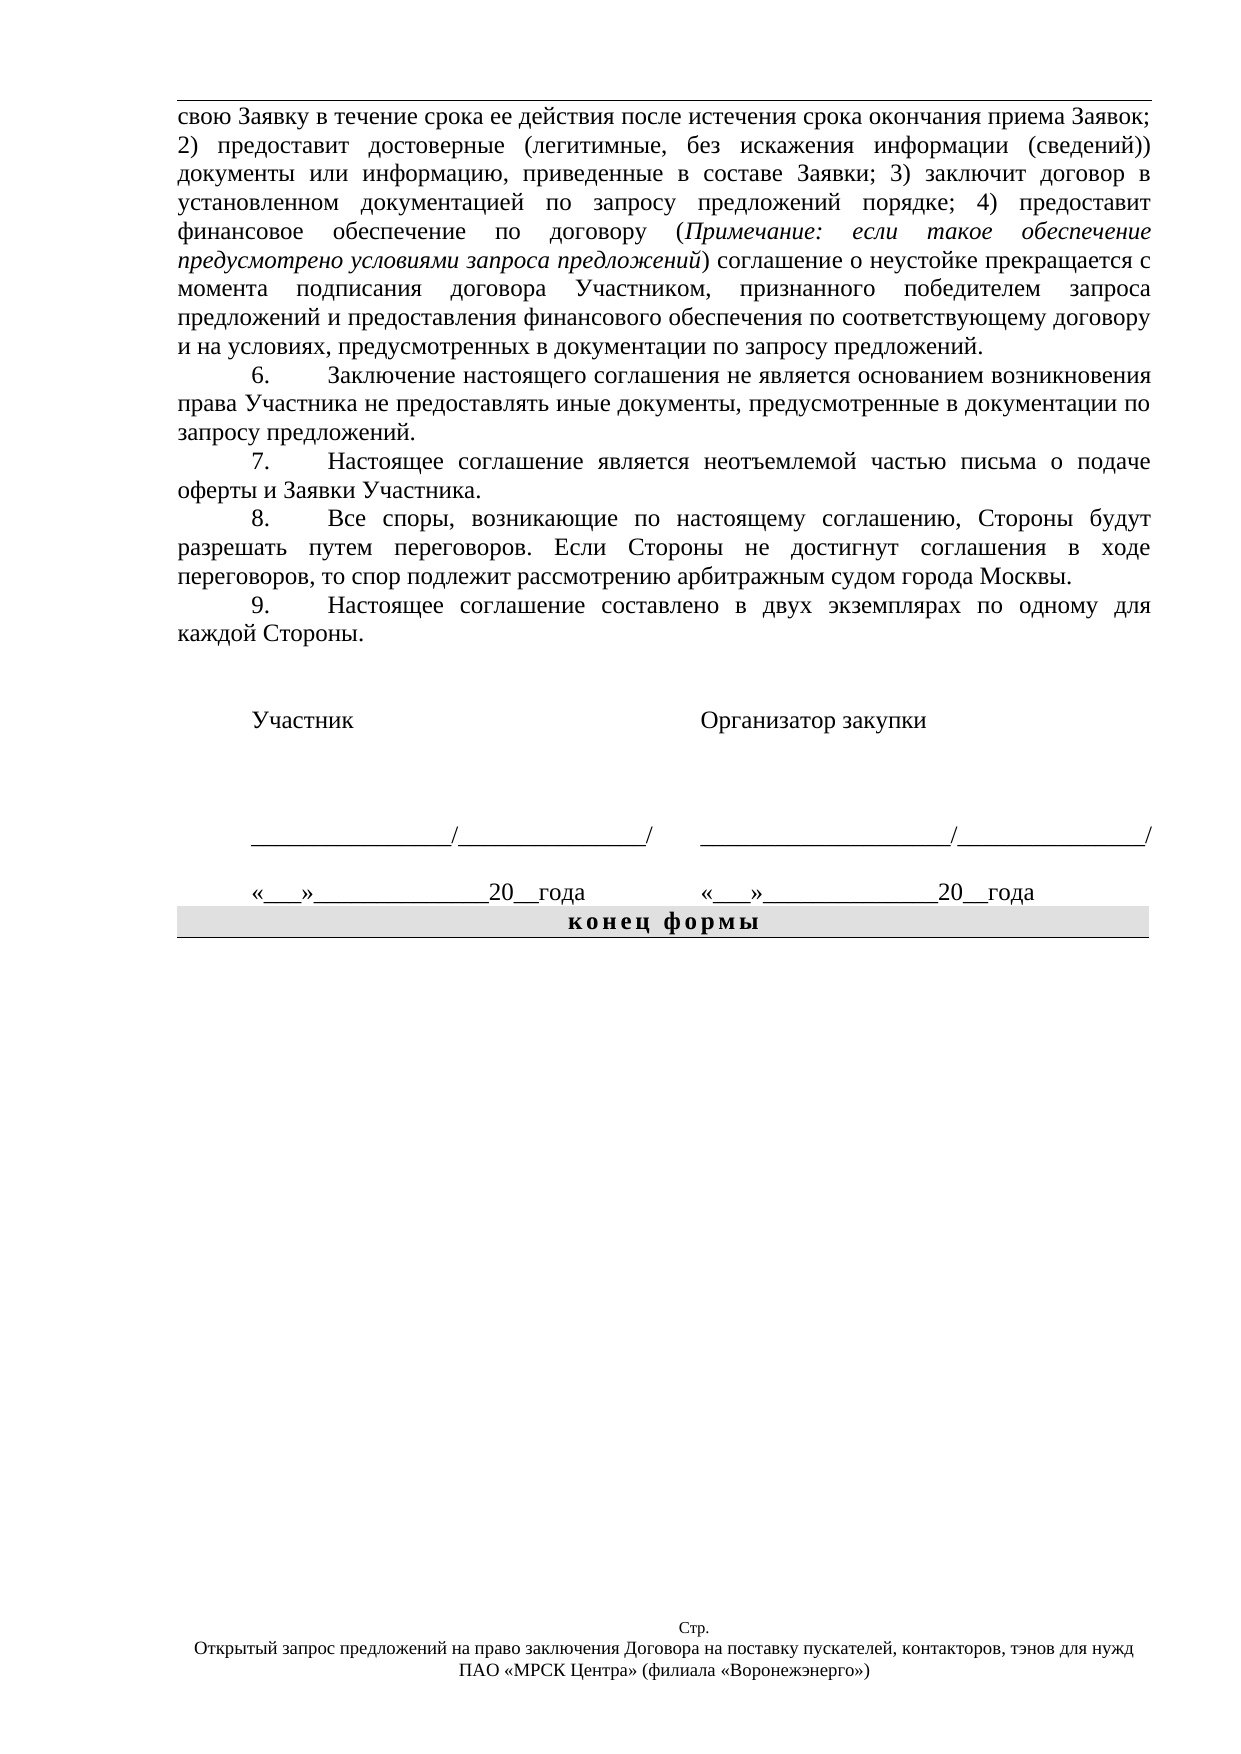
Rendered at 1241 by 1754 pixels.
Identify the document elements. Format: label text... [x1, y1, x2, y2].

table_cell ____________________/_______________/ «___»______________20__года [689, 734, 1163, 906]
list Все споры, возникающие по настоящему соглашению, Стороны будут разрешать путем переговоров. Если Стороны не достигнут соглашения в ходе переговоров, то спор подлежит рассмотрению арбитражным судом города Москвы. [177, 503, 1152, 590]
list Настоящее соглашение составлено в двух экземплярах по одному для каждой Стороны. [177, 590, 1152, 647]
text конец формы [177, 906, 1149, 937]
table_header Участник [240, 705, 689, 733]
list Настоящее соглашение является неотъемлемой частью письма о подаче оферты и Заявки Участника. [177, 446, 1152, 503]
table_cell ________________/_______________/ «___»______________20__года [240, 734, 689, 906]
table_header Организатор закупки [689, 705, 1163, 733]
list Заключение настоящего соглашения не является основанием возникновения права Участника не предоставлять иные документы, предусмотренные в документации по запросу предложений. [177, 360, 1152, 446]
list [177, 101, 1152, 360]
